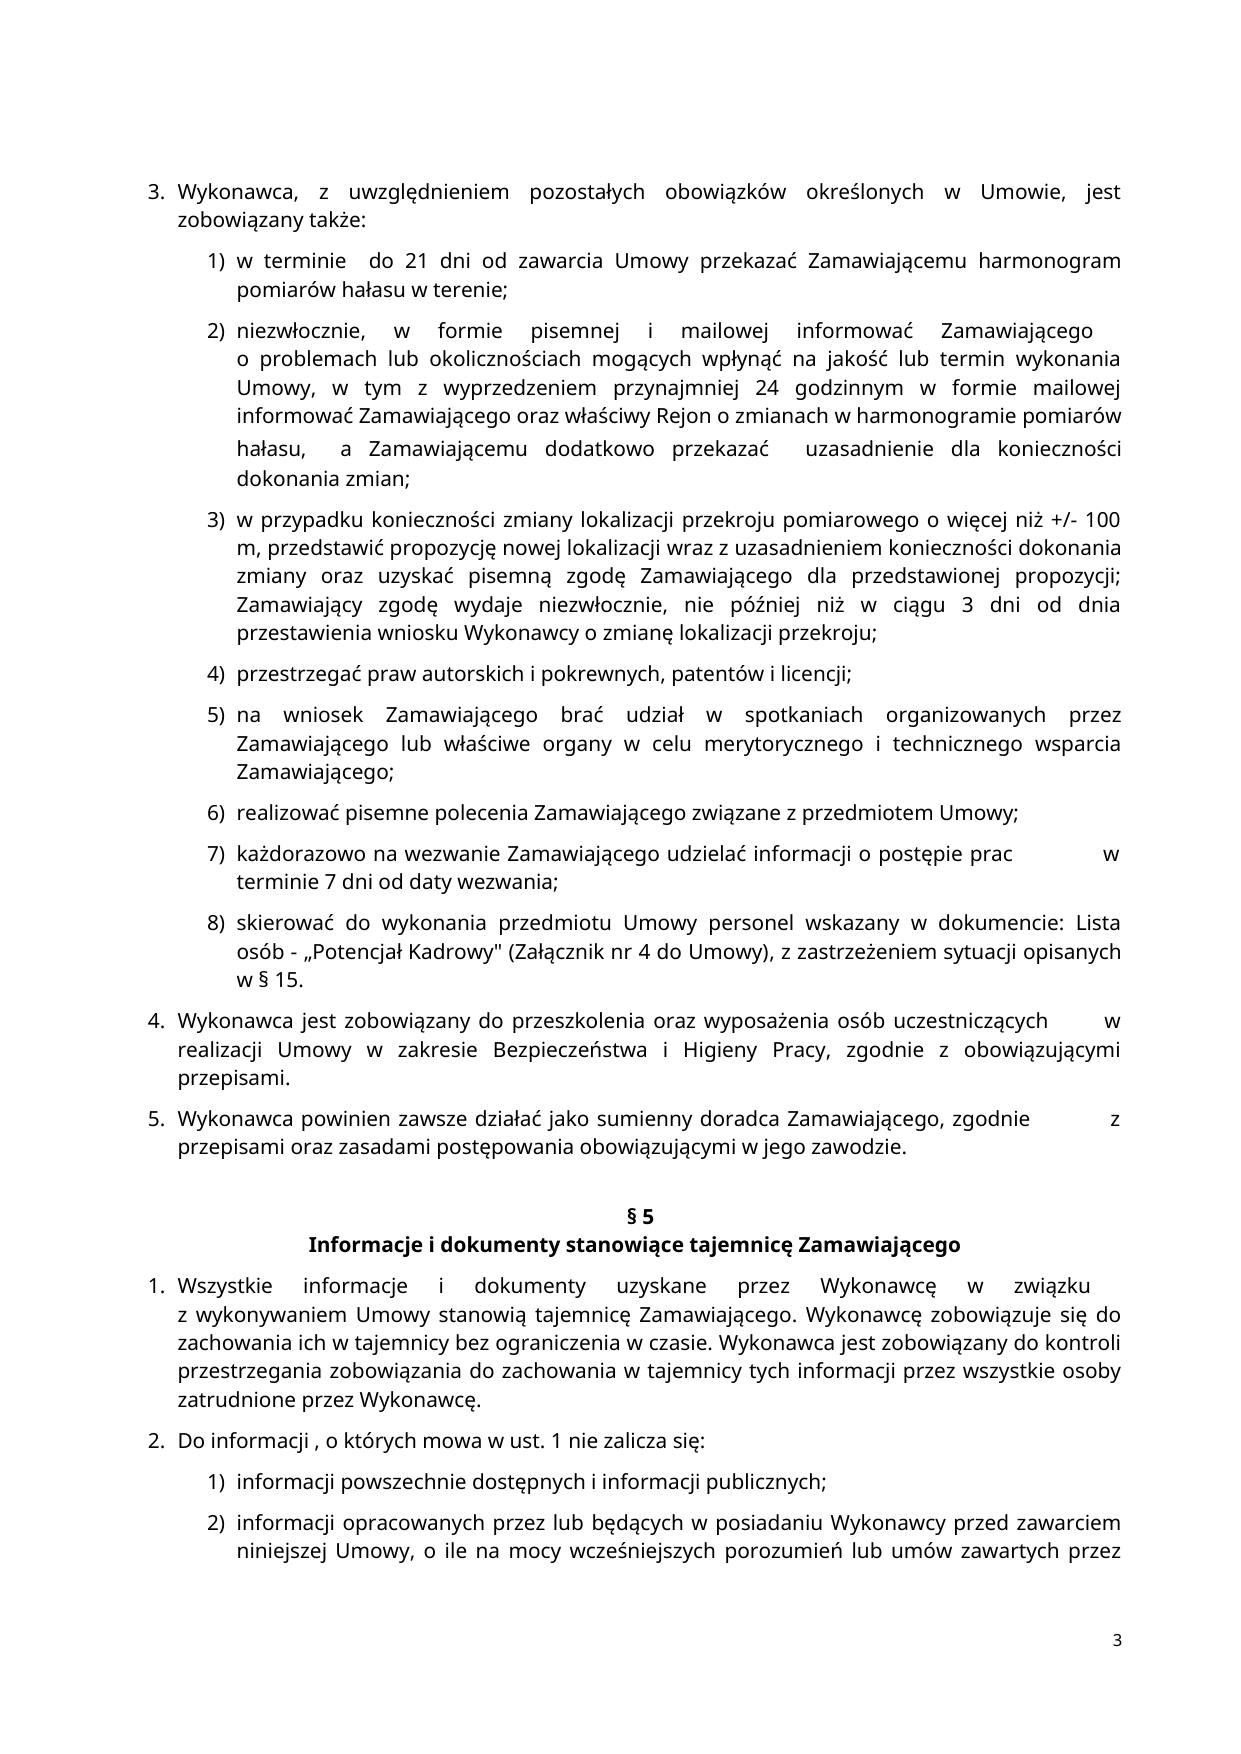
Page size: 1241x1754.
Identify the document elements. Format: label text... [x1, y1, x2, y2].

list Wykonawca powinien zawsze działać jako sumienny doradca Zamawiającego, zgodnie z przepisami oraz zasadami postępowania obowiązującymi w jego zawodzie. [148, 1104, 1122, 1161]
list Wykonawca, z uwzględnieniem pozostałych obowiązków określonych w Umowie, jest zobowiązany także: [148, 177, 1122, 234]
list Wszystkie informacje i dokumenty uzyskane przez Wykonawcę w związku z wykonywaniem Umowy stanowią tajemnicę Zamawiającego. Wykonawcę zobowiązuje się do zachowania ich w tajemnicy bez ograniczenia w czasie. Wykonawca jest zobowiązany do kontroli przestrzegania zobowiązania do zachowania w tajemnicy tych informacji przez wszystkie osoby zatrudnione przez Wykonawcę. [148, 1271, 1122, 1413]
list realizować pisemne polecenia Zamawiającego związane z przedmiotem Umowy; [207, 798, 1122, 827]
list w przypadku konieczności zmiany lokalizacji przekroju pomiarowego o więcej niż +/- 100 m, przedstawić propozycję nowej lokalizacji wraz z uzasadnieniem konieczności dokonania zmiany oraz uzyskać pisemną zgodę Zamawiającego dla przedstawionej propozycji; Zamawiający zgodę wydaje niezwłocznie, nie później niż w ciągu 3 dni od dnia przestawienia wniosku Wykonawcy o zmianę lokalizacji przekroju; [207, 505, 1122, 647]
text § 5 [148, 1202, 1122, 1230]
list w terminie do 21 dni od zawarcia Umowy przekazać Zamawiającemu harmonogram pomiarów hałasu w terenie; [207, 247, 1122, 303]
list przestrzegać praw autorskich i pokrewnych, patentów i licencji; [207, 659, 1122, 688]
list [207, 1508, 1122, 1565]
list Wykonawca jest zobowiązany do przeszkolenia oraz wyposażenia osób uczestniczących w realizacji Umowy w zakresie Bezpieczeństwa i Higieny Pracy, zgodnie z obowiązującymi przepisami. [148, 1006, 1122, 1092]
list skierować do wykonania przedmiotu Umowy personel wskazany w dokumencie: Lista osób - „Potencjał Kadrowy" (Załącznik nr 4 do Umowy), z zastrzeżeniem sytuacji opisanych w § 15. [207, 908, 1122, 994]
list niezwłocznie, w formie pisemnej i mailowej informować Zamawiającego o problemach lub okolicznościach mogących wpłynąć na jakość lub termin wykonania Umowy, w tym z wyprzedzeniem przynajmniej 24 godzinnym w formie mailowej informować Zamawiającego oraz właściwy Rejon o zmianach w harmonogramie pomiarów hałasu, a Zamawiającemu dodatkowo przekazać uzasadnienie dla konieczności dokonania zmian; [207, 316, 1122, 492]
list na wniosek Zamawiającego brać udział w spotkaniach organizowanych przez Zamawiającego lub właściwe organy w celu merytorycznego i technicznego wsparcia Zamawiającego; [207, 700, 1122, 786]
text Informacje i dokumenty stanowiące tajemnicę Zamawiającego [148, 1230, 1122, 1259]
list informacji powszechnie dostępnych i informacji publicznych; [207, 1467, 1122, 1495]
list każdorazowo na wezwanie Zamawiającego udzielać informacji o postępie prac w terminie 7 dni od daty wezwania; [207, 839, 1122, 896]
list Do informacji , o których mowa w ust. 1 nie zalicza się: [148, 1426, 1122, 1454]
